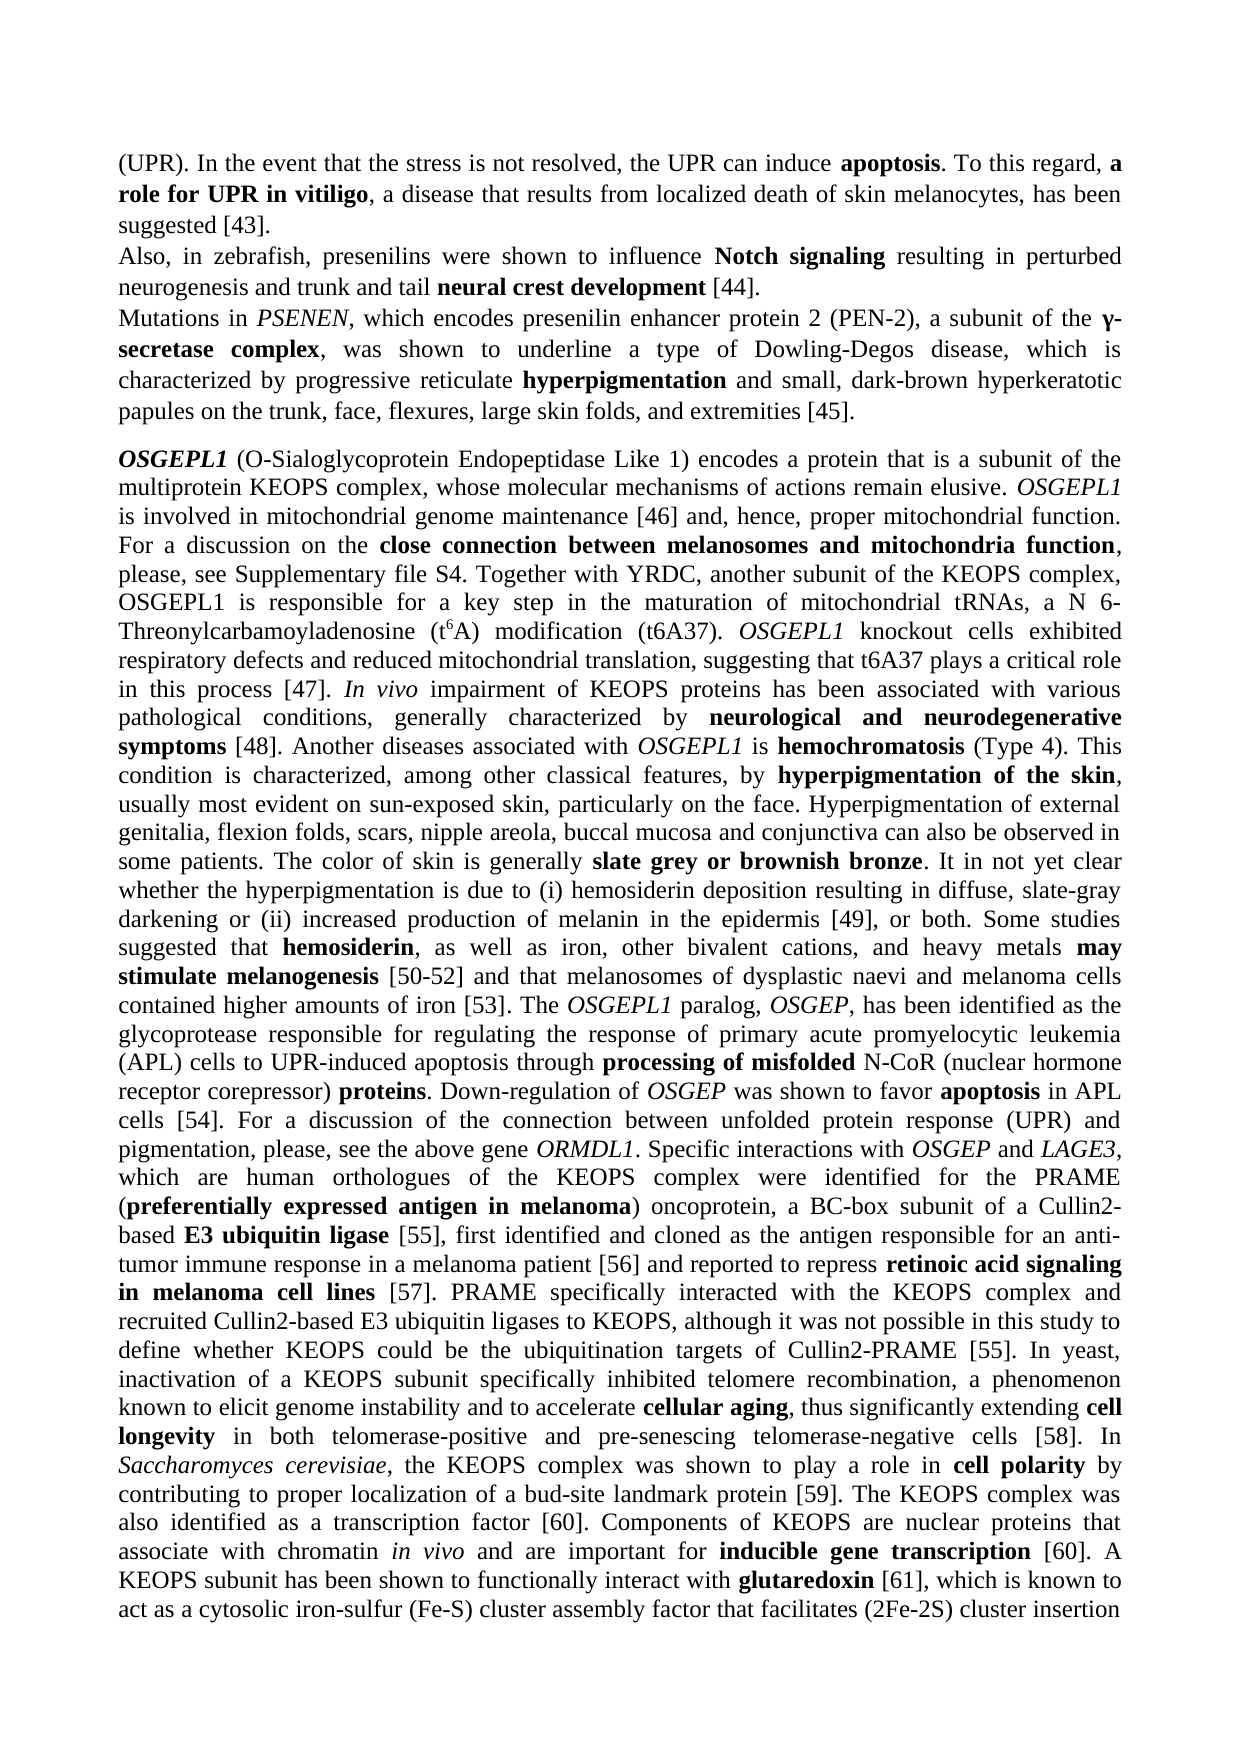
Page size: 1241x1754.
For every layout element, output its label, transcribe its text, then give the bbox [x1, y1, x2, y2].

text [118, 444, 1122, 1622]
text Mutations in PSENEN, which encodes presenilin enhancer protein 2 (PEN-2), a subunit of the γ-secretase complex, was shown to underline a type of Dowling-Degos disease, which is characterized by progressive reticulate hyperpigmentation and small, dark-brown hyperkeratotic papules on the trunk, face, flexures, large skin folds, and extremities [45]. [118, 303, 1122, 425]
text Also, in zebrafish, presenilins were shown to influence Notch signaling resulting in perturbed neurogenesis and trunk and tail neural crest development [44]. [118, 241, 1122, 301]
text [118, 148, 1122, 238]
